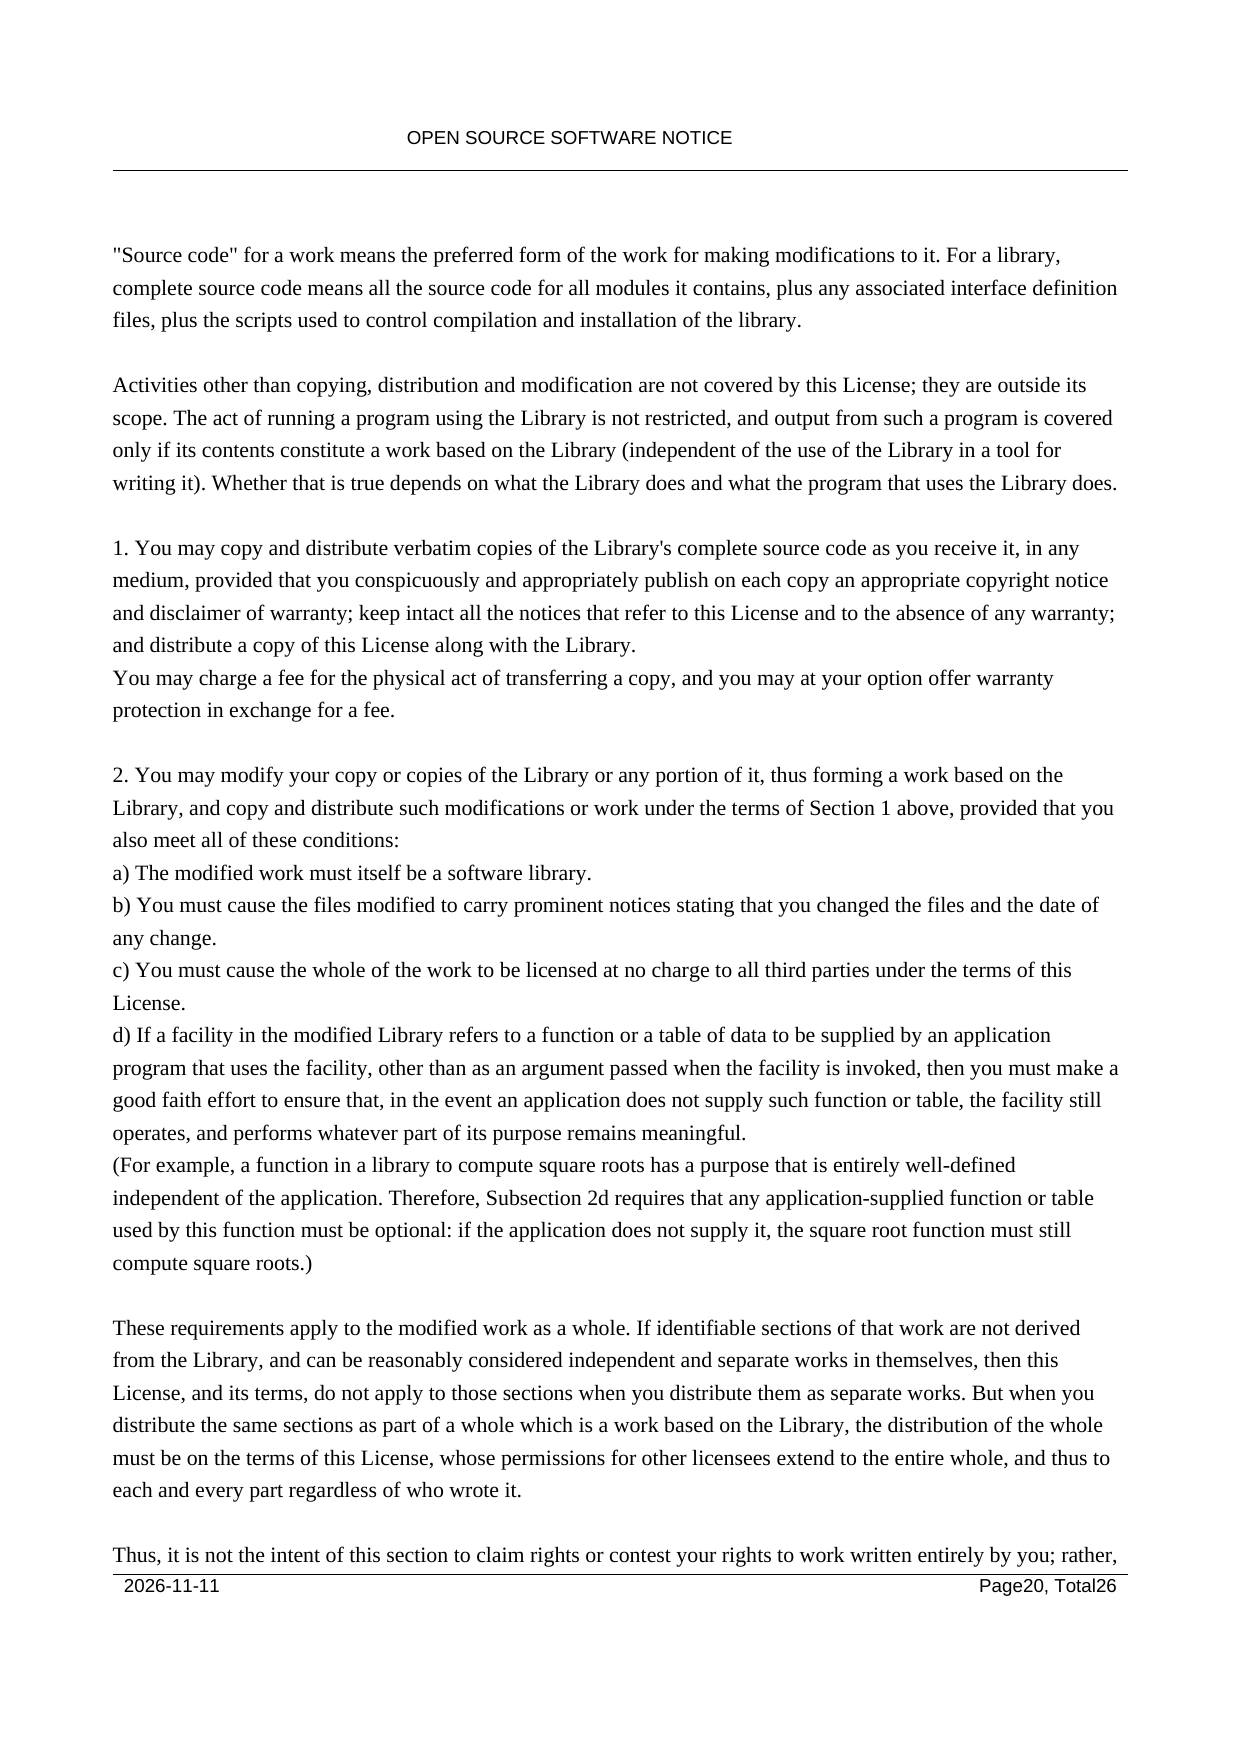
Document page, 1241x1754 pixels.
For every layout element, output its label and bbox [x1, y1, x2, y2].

text [112, 206, 1128, 1571]
